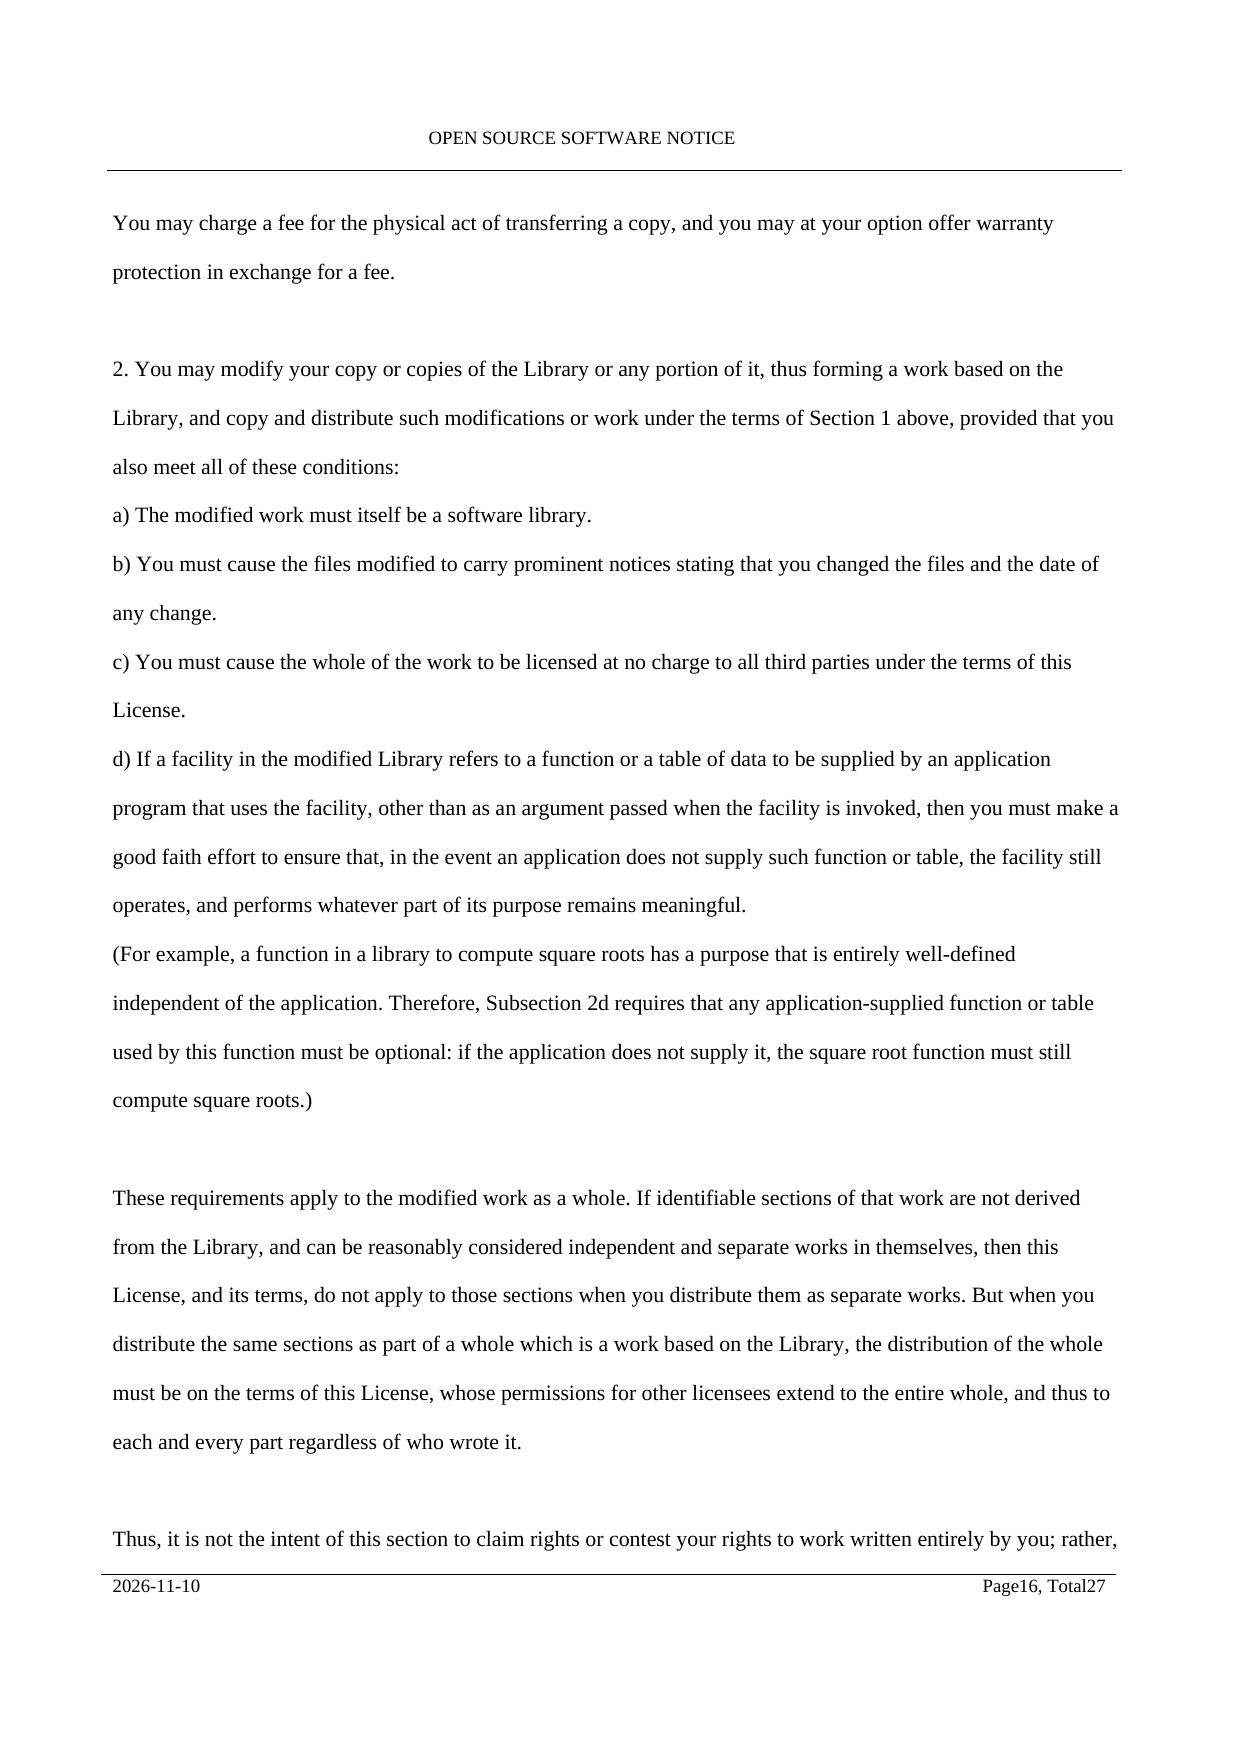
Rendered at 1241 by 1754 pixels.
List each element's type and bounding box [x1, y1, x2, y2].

text [112, 206, 1128, 1555]
